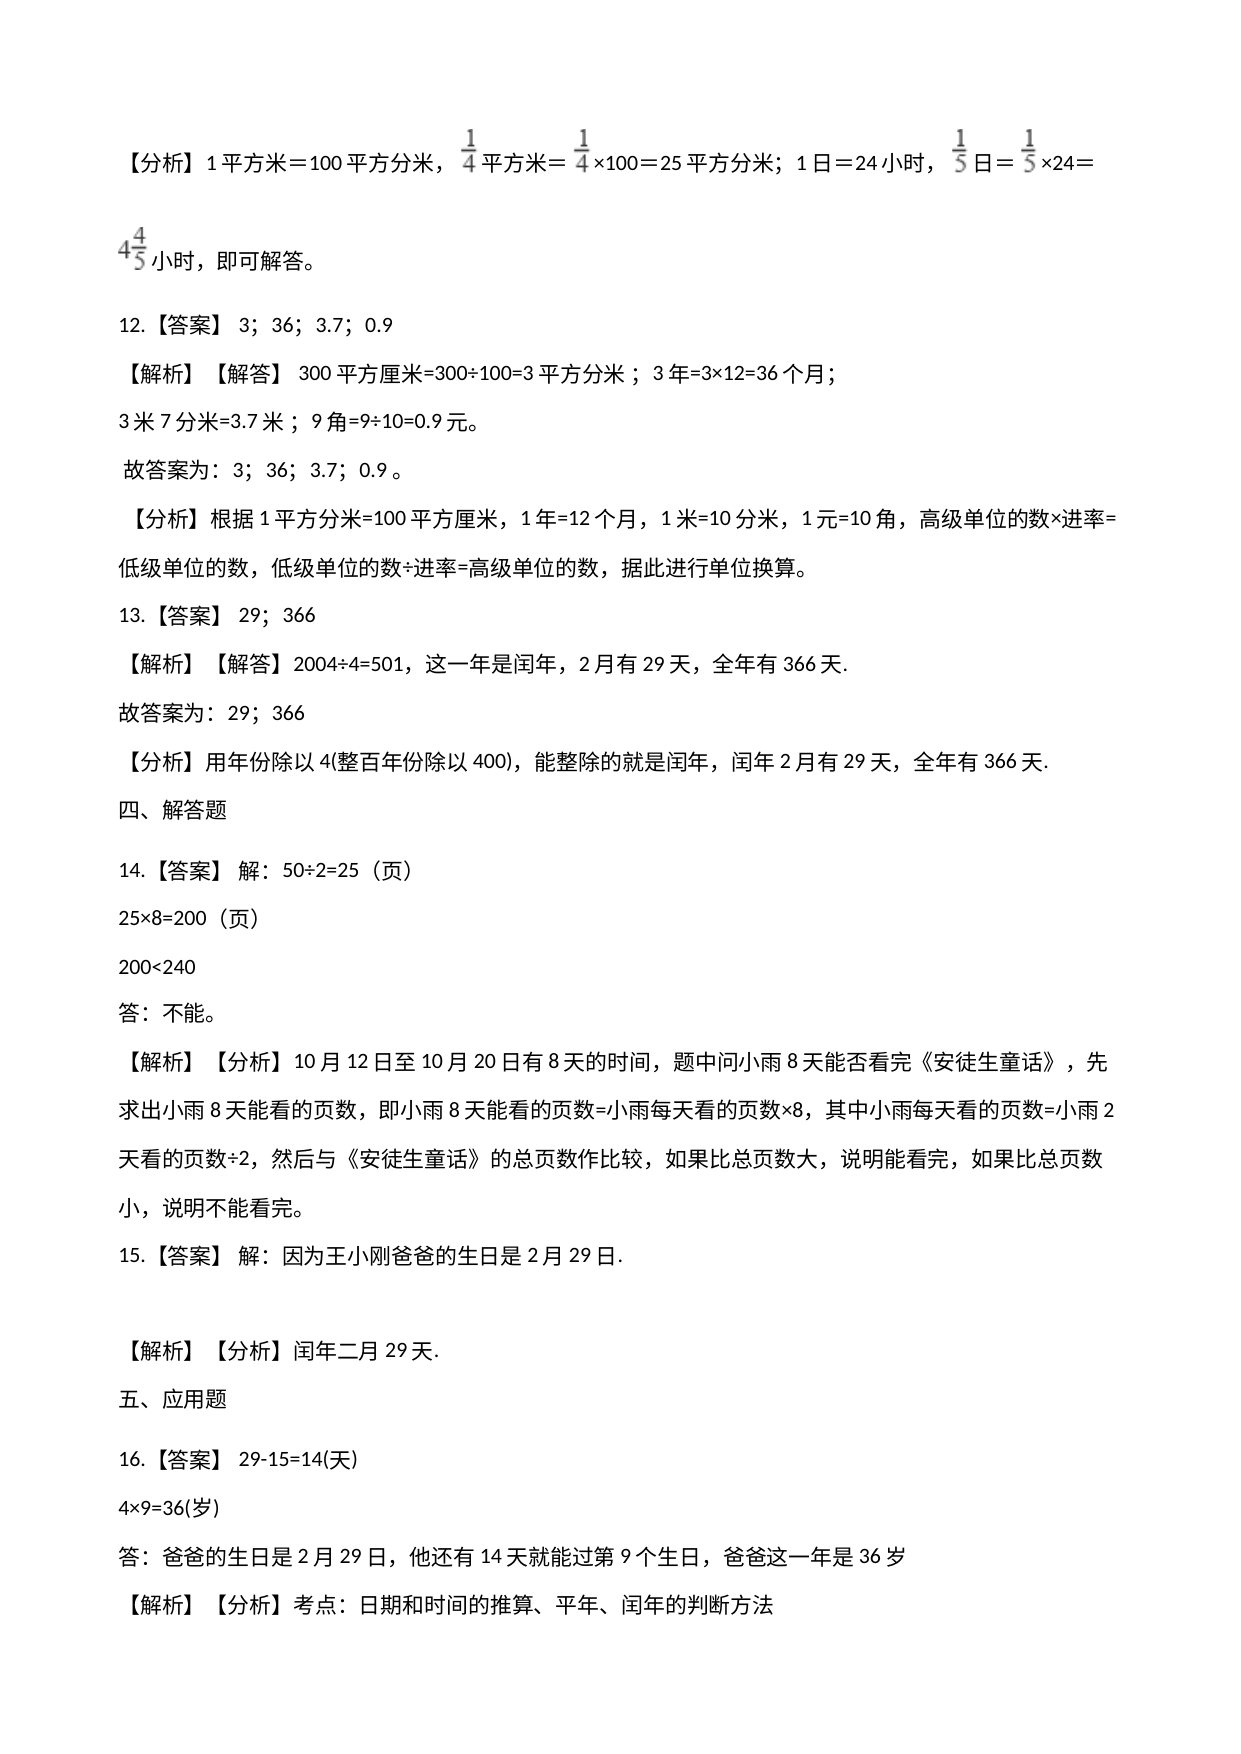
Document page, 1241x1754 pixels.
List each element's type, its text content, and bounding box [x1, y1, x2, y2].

text 答：爸爸的生日是2月29日，他还有14天就能过第9个生日，爸爸这一年是36岁 [118, 1539, 1122, 1572]
text 【解析】【分析】考点：日期和时间的推算、平年、闰年的判断方法 [118, 1587, 1122, 1620]
text 四、解答题 [118, 792, 1122, 825]
picture [1021, 129, 1042, 174]
text 【解析】【解答】2004÷4=501，这一年是闰年，2月有29天，全年有366天. 故答案为：29；366 [118, 647, 1122, 728]
text 【分析】用年份除以4(整百年份除以400)，能整除的就是闰年，闰年2月有29天，全年有366天. [118, 744, 1122, 777]
text 五、应用题 [118, 1382, 1122, 1414]
text 4×9=36(岁) [118, 1491, 1122, 1523]
text 16.【答案】 29-15=14(天) [118, 1442, 1122, 1475]
text 故答案为：3；36；3.7；0.9 。 【分析】根据1平方分米=100平方厘米，1年=12个月，1米=10分米，1元=10角，高级单位的数×进率=低级单位的数，低级单位的数÷进率=高级单位的数，据此进行单位换算。 [118, 453, 1122, 583]
text 200<240 [118, 950, 1122, 982]
text 【解析】【分析】10月12日至10月20日有8天的时间，题中问小雨8天能否看完《安徒生童话》，先求出小雨8天能看的页数，即小雨8天能看的页数=小雨每天看的页数×8，其中小雨每天看的页数=小雨2天看的页数÷2，然后与《安徒生童话》的总页数作比较，如果比总页数大，说明能看完，如果比总页数小，说明不能看完。 [118, 1044, 1122, 1223]
text 【分析】1平方米＝100平方分米， 平方米＝ ×100＝25平方分米；1日＝24小时， 日＝ ×24＝ 小时，即可解答。 [118, 129, 1122, 292]
text 14.【答案】 解：50÷2=25（页） [118, 853, 1122, 886]
picture [573, 129, 594, 174]
text 13.【答案】 29；366 [118, 599, 1122, 631]
picture [952, 129, 973, 174]
text 答：不能。 [118, 996, 1122, 1028]
text 15.【答案】 解：因为王小刚爸爸的生日是2月29日. [118, 1239, 1122, 1320]
text 25×8=200（页） [118, 902, 1122, 934]
text 【解析】【解答】 300平方厘米=300÷100=3平方分米 ；3年=3×12=36个月； [118, 356, 1122, 389]
text 12.【答案】 3；36；3.7；0.9 [118, 308, 1122, 340]
text 【解析】【分析】闰年二月29天. [118, 1333, 1122, 1366]
picture [460, 129, 481, 174]
picture [118, 227, 151, 270]
text 3米7分米=3.7米 ；9角=9÷10=0.9元。 [118, 404, 1122, 437]
